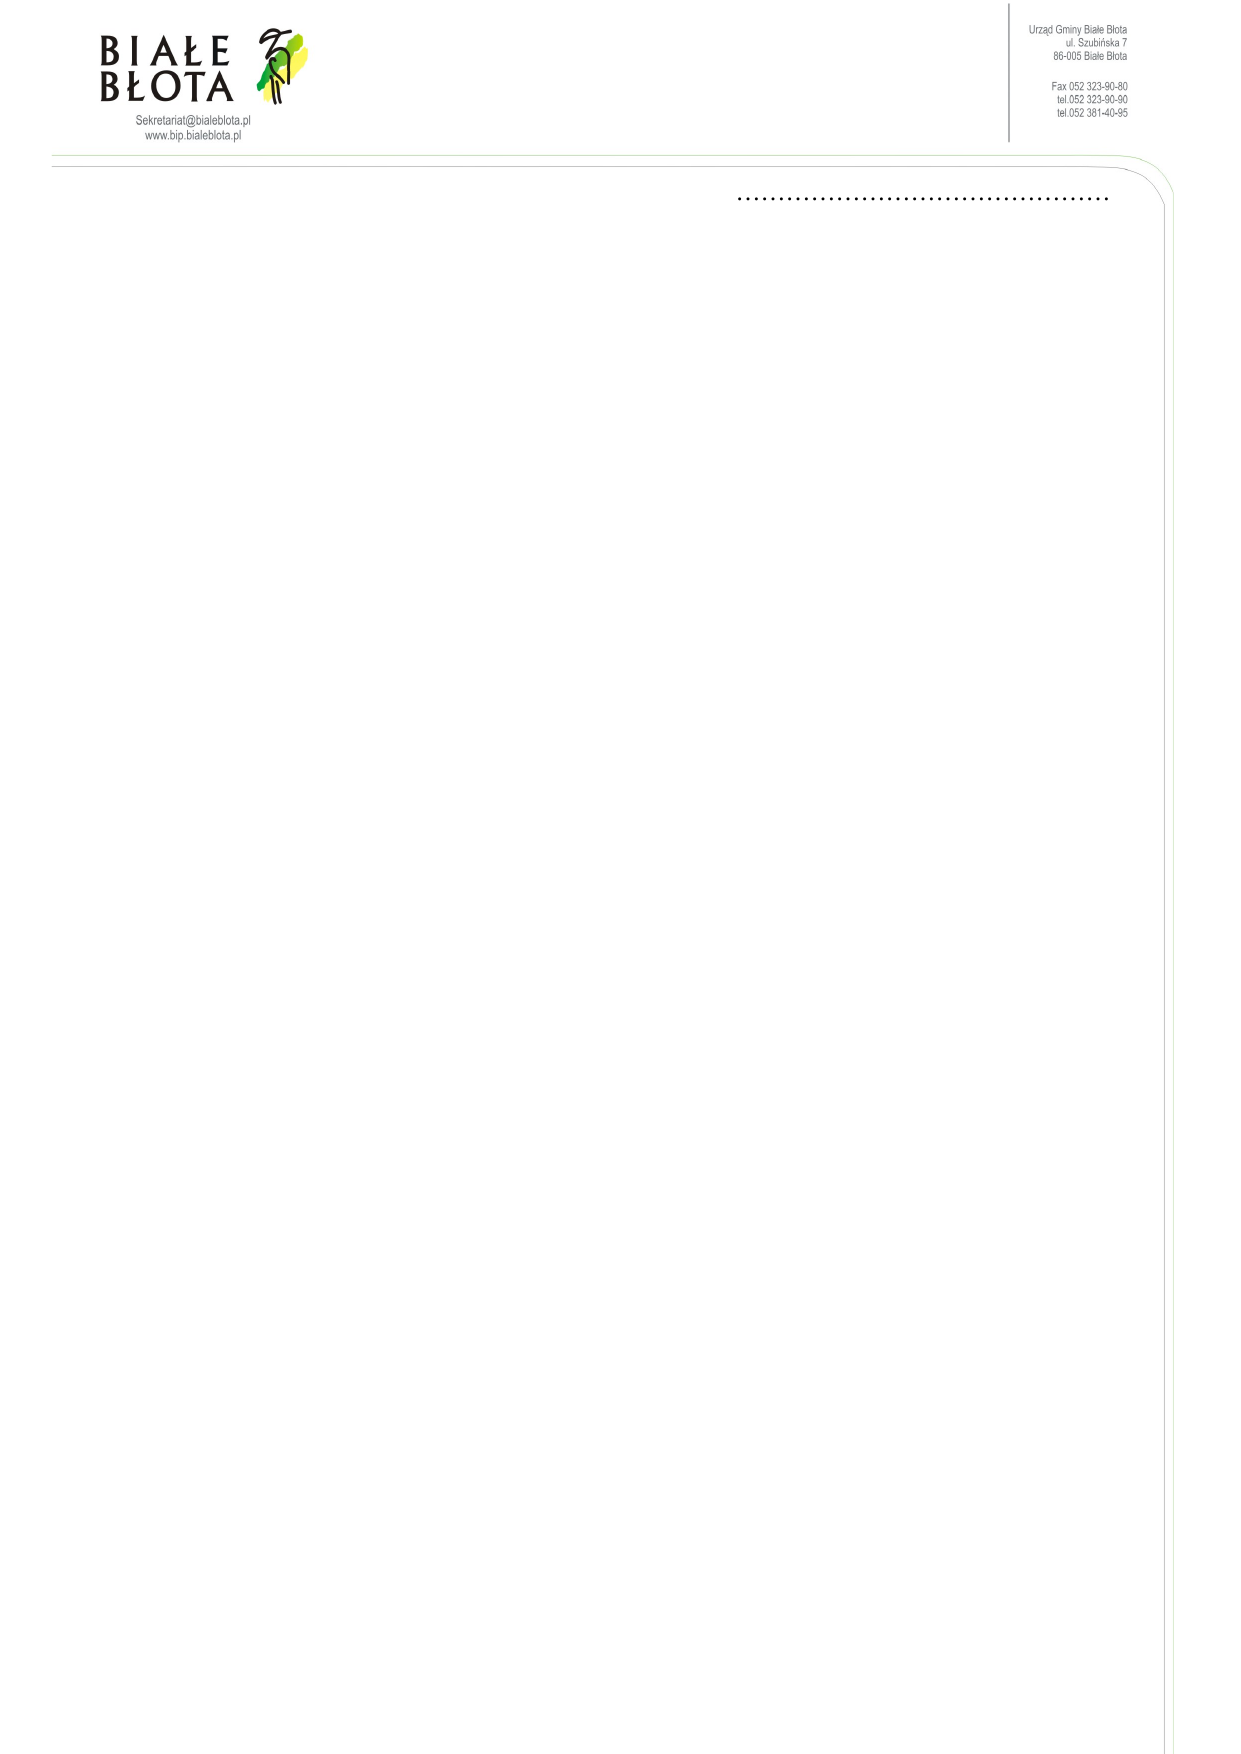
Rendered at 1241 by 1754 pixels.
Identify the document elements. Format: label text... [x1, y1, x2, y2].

picture [51, 3, 1174, 1754]
text ……………………………………… [723, 177, 1122, 206]
